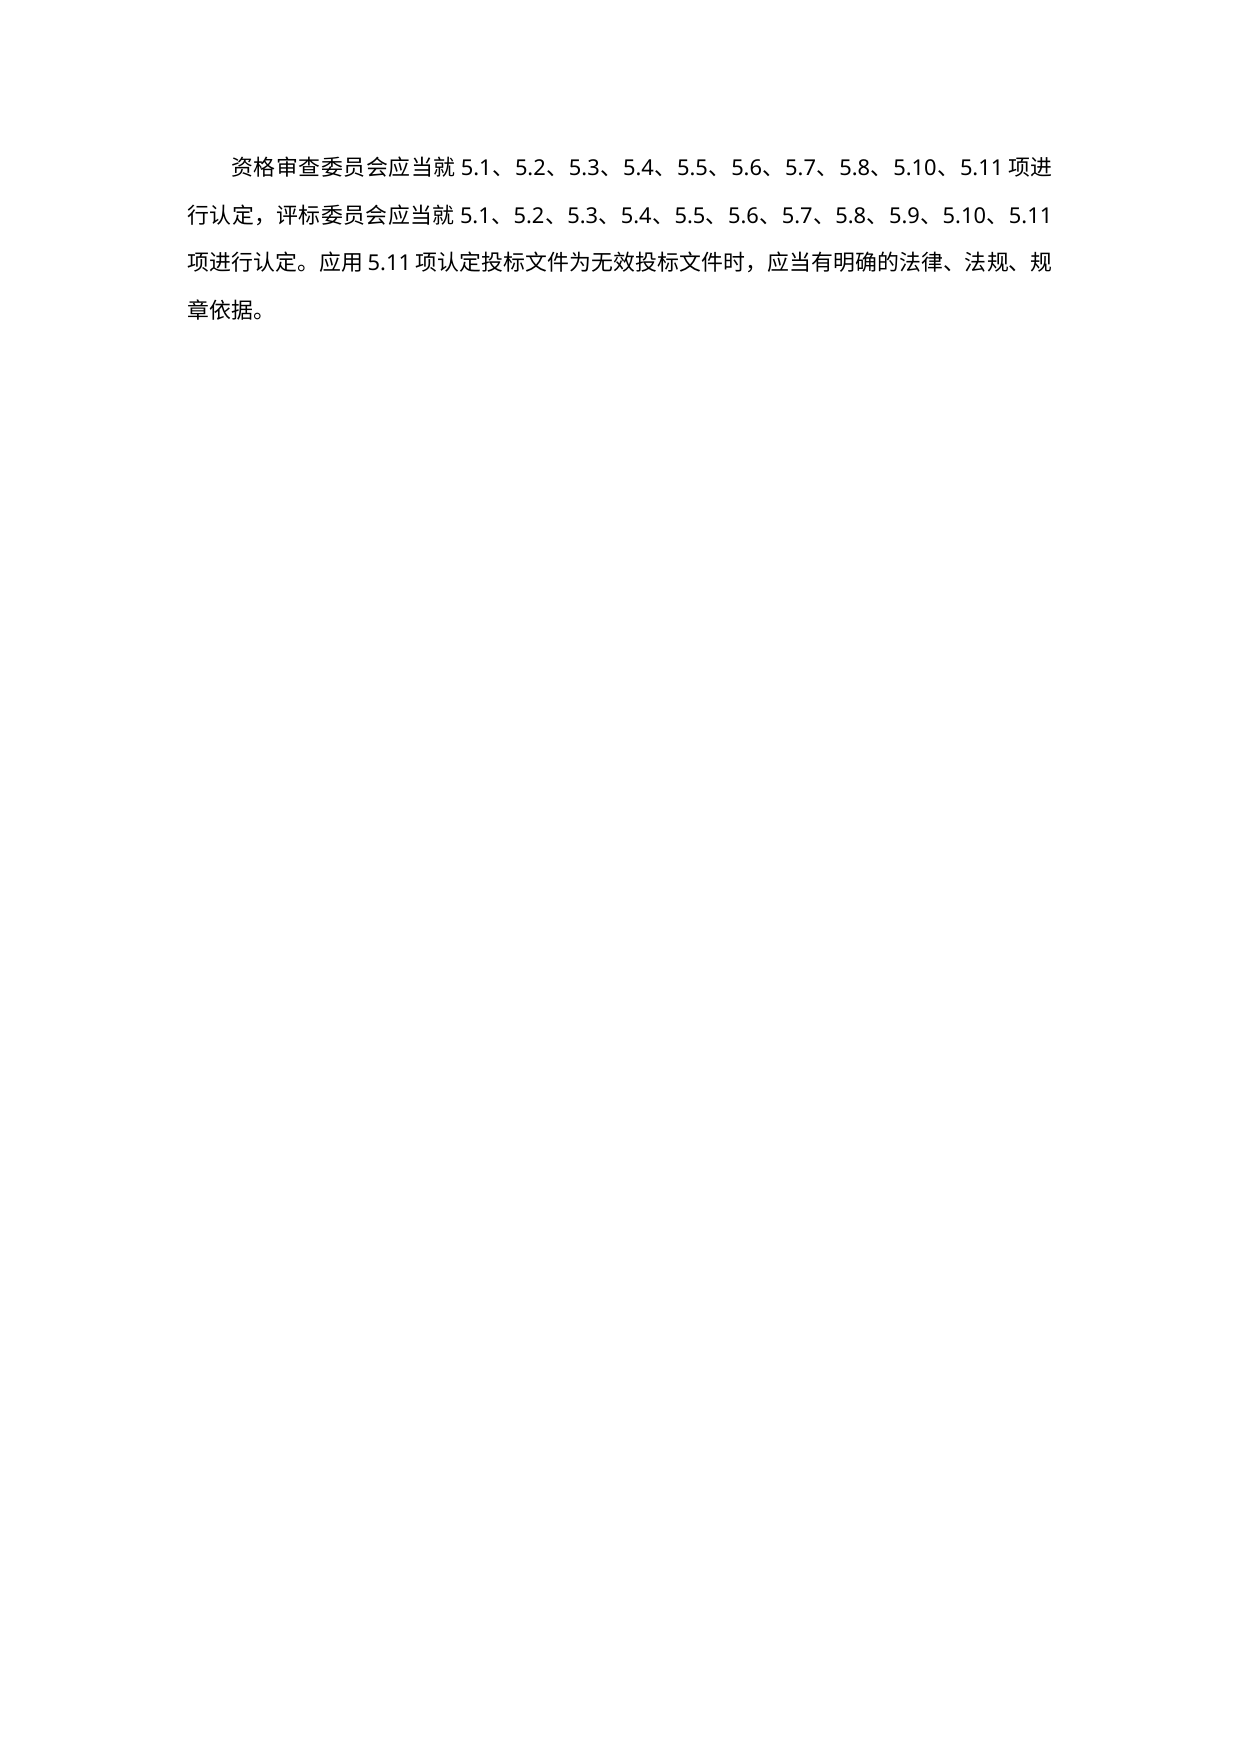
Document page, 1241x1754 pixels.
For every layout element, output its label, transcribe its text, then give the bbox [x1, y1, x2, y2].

text 资格审查委员会应当就5.1、5.2、5.3、5.4、5.5、5.6、5.7、5.8、5.10、5.11项进行认定，评标委员会应当就5.1、5.2、5.3、5.4、5.5、5.6、5.7、5.8、5.9、5.10、5.11项进行认定。应用5.11项认定投标文件为无效投标文件时，应当有明确的法律、法规、规章依据。 [187, 150, 1053, 324]
